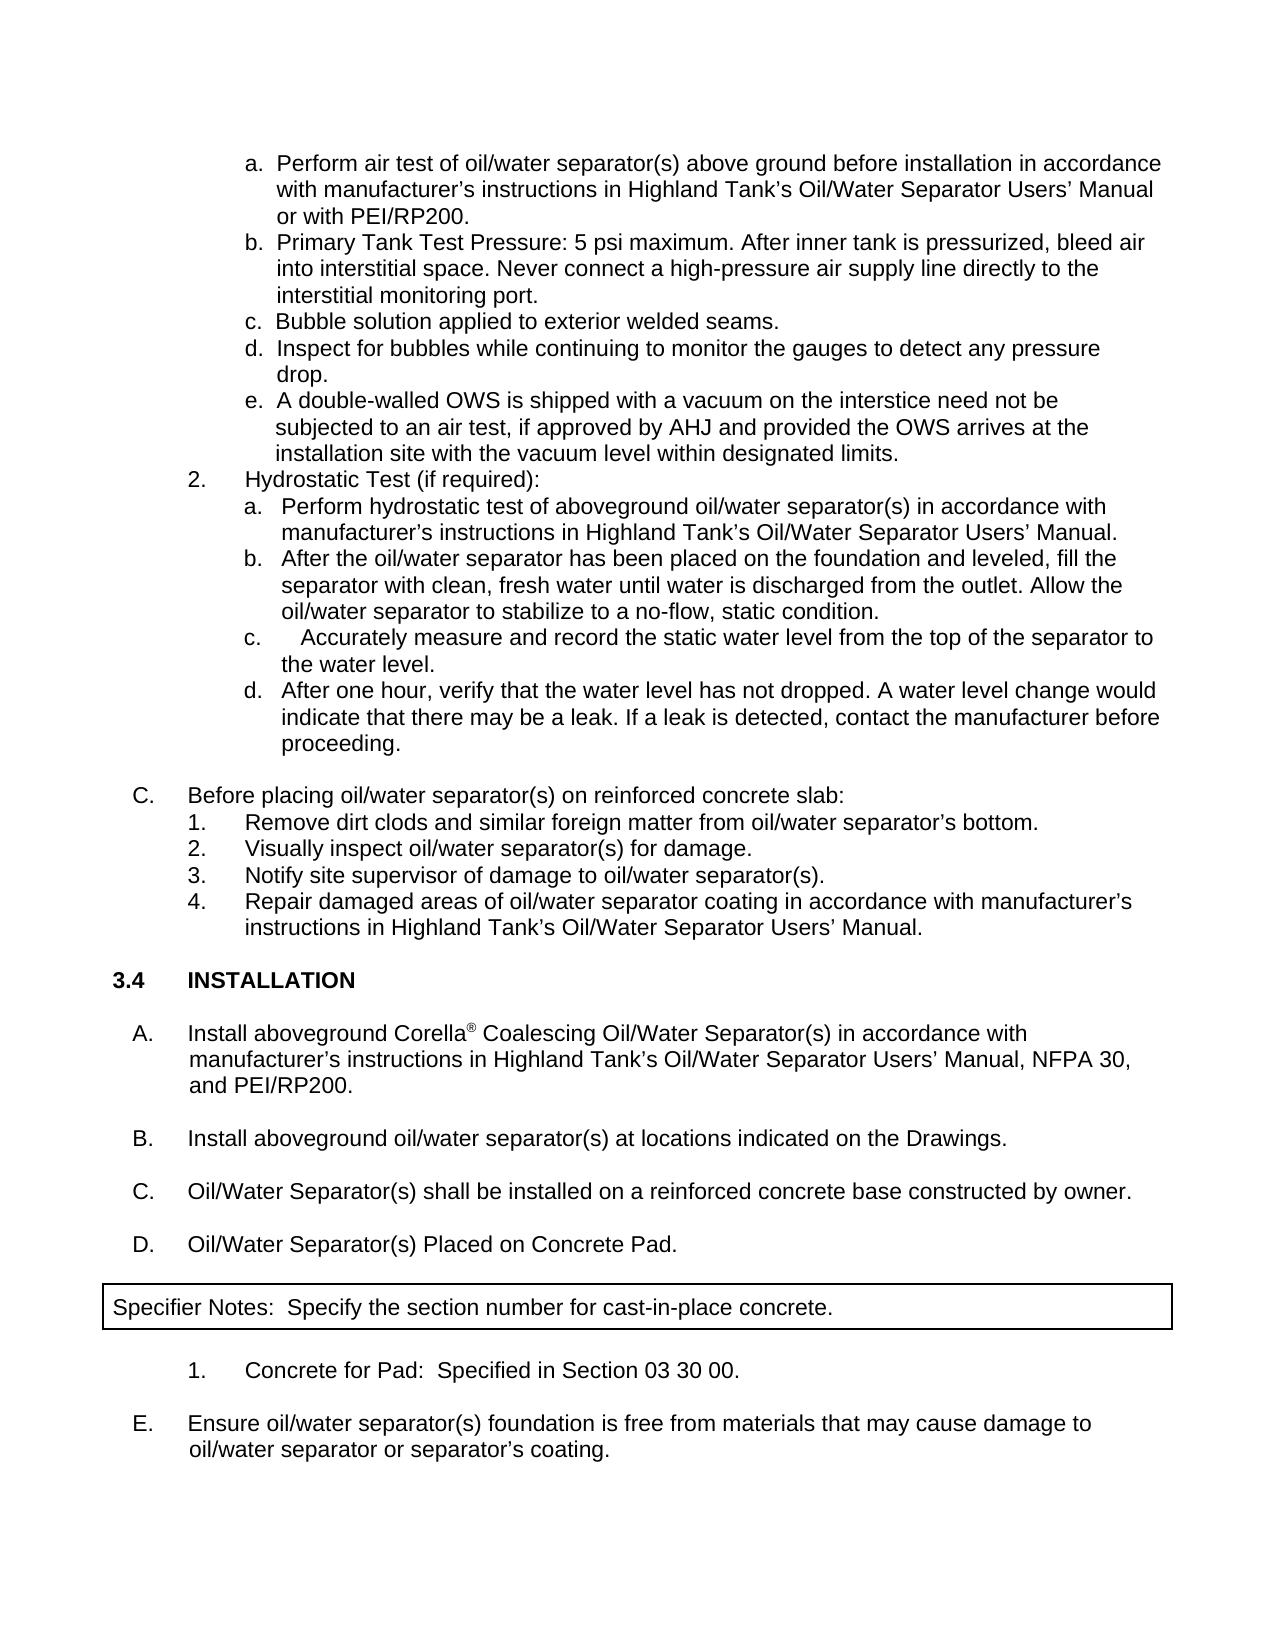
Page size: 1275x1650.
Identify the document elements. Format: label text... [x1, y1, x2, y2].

text subjected to an air test, if approved by AHJ and provided the OWS arrives at the [262, 413, 1162, 440]
subtitle 1. Concrete for Pad: Specified in Section 03 30 00. [187, 1357, 1162, 1383]
text with manufacturer’s instructions in Highland Tank’s Oil/Water Separator Users’ Manual [244, 176, 1162, 203]
subtitle C. Before placing oil/water separator(s) on reinforced concrete slab: [132, 782, 1162, 809]
text drop. [244, 361, 1162, 387]
text a. Perform air test of oil/water separator(s) above ground before installation in accordance [244, 150, 1162, 176]
subtitle After the oil/water separator has been placed on the foundation and leveled, fill the separator with clean, fresh water until water is discharged from the outlet. Allow the oil/water separator to stabilize to a no-flow, static condition. [244, 545, 1162, 624]
subtitle Perform hydrostatic test of aboveground oil/water separator(s) in accordance with manufacturer’s instructions in Highland Tank’s Oil/Water Separator Users’ Manual. [244, 493, 1162, 545]
subtitle 1. Remove dirt clods and similar foreign matter from oil/water separator’s bottom. [187, 809, 1162, 835]
subtitle 3. Notify site supervisor of damage to oil/water separator(s). [187, 862, 1162, 888]
subtitle 3.4 INSTALLATION [112, 967, 1162, 993]
text interstitial monitoring port. [244, 282, 1162, 308]
text into interstitial space. Never connect a high-pressure air supply line directly to the [244, 255, 1162, 282]
text or with PEI/RP200. [244, 203, 1162, 229]
text d. Inspect for bubbles while continuing to monitor the gauges to detect any pressure [244, 334, 1162, 361]
subtitle D. Oil/Water Separator(s) Placed on Concrete Pad. [132, 1231, 1162, 1257]
subtitle Accurately measure and record the static water level from the top of the separator to the water level. [244, 624, 1162, 677]
subtitle After one hour, verify that the water level has not dropped. A water level change would indicate that there may be a leak. If a leak is detected, contact the manufacturer before proceeding. [244, 677, 1162, 756]
subtitle 2. Visually inspect oil/water separator(s) for damage. [187, 835, 1162, 862]
subtitle A. Install aboveground Corella® Coalescing Oil/Water Separator(s) in accordance with manufacturer’s instructions in Highland Tank’s Oil/Water Separator Users’ Manual, NFPA 30, and PEI/RP200. [132, 1020, 1162, 1099]
text installation site with the vacuum level within designated limits. [262, 440, 1162, 466]
subtitle C. Oil/Water Separator(s) shall be installed on a reinforced concrete base constructed by owner. [132, 1178, 1162, 1204]
subtitle B. Install aboveground oil/water separator(s) at locations indicated on the Drawings. [132, 1125, 1162, 1151]
text e. A double-walled OWS is shipped with a vacuum on the interstice need not be [244, 387, 1162, 413]
text c. Bubble solution applied to exterior welded seams. [244, 308, 1162, 334]
text b. Primary Tank Test Pressure: 5 psi maximum. After inner tank is pressurized, bleed air [244, 229, 1162, 255]
subtitle 4. Repair damaged areas of oil/water separator coating in accordance with manufacturer’s instructions in Highland Tank’s Oil/Water Separator Users’ Manual. [187, 888, 1162, 941]
subtitle E. Ensure oil/water separator(s) foundation is free from materials that may cause damage to oil/water separator or separator’s coating. [132, 1409, 1162, 1462]
text Specifier Notes: Specify the section number for cast-in-place concrete. [104, 1285, 1171, 1328]
subtitle Hydrostatic Test (if required): [187, 466, 1162, 493]
